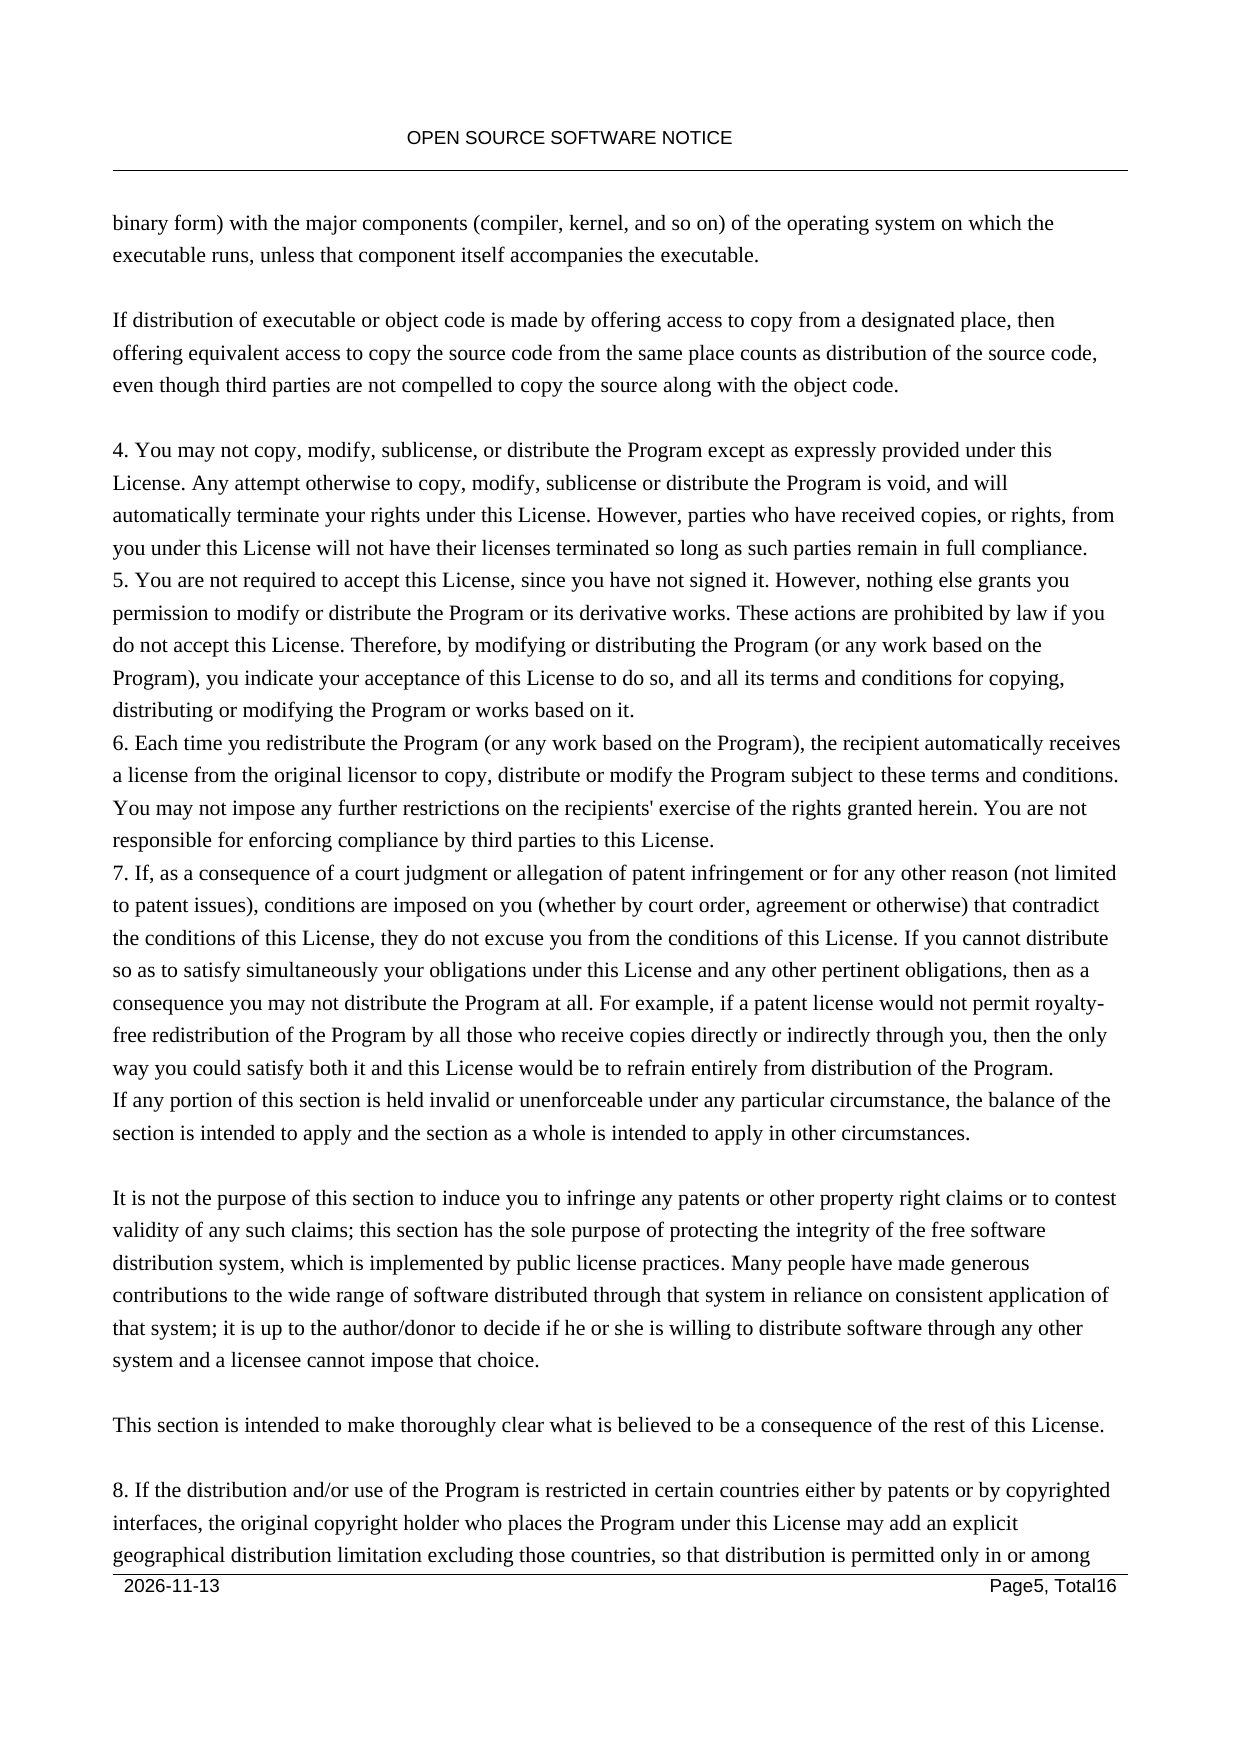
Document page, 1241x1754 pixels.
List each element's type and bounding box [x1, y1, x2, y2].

text [112, 206, 1128, 1571]
